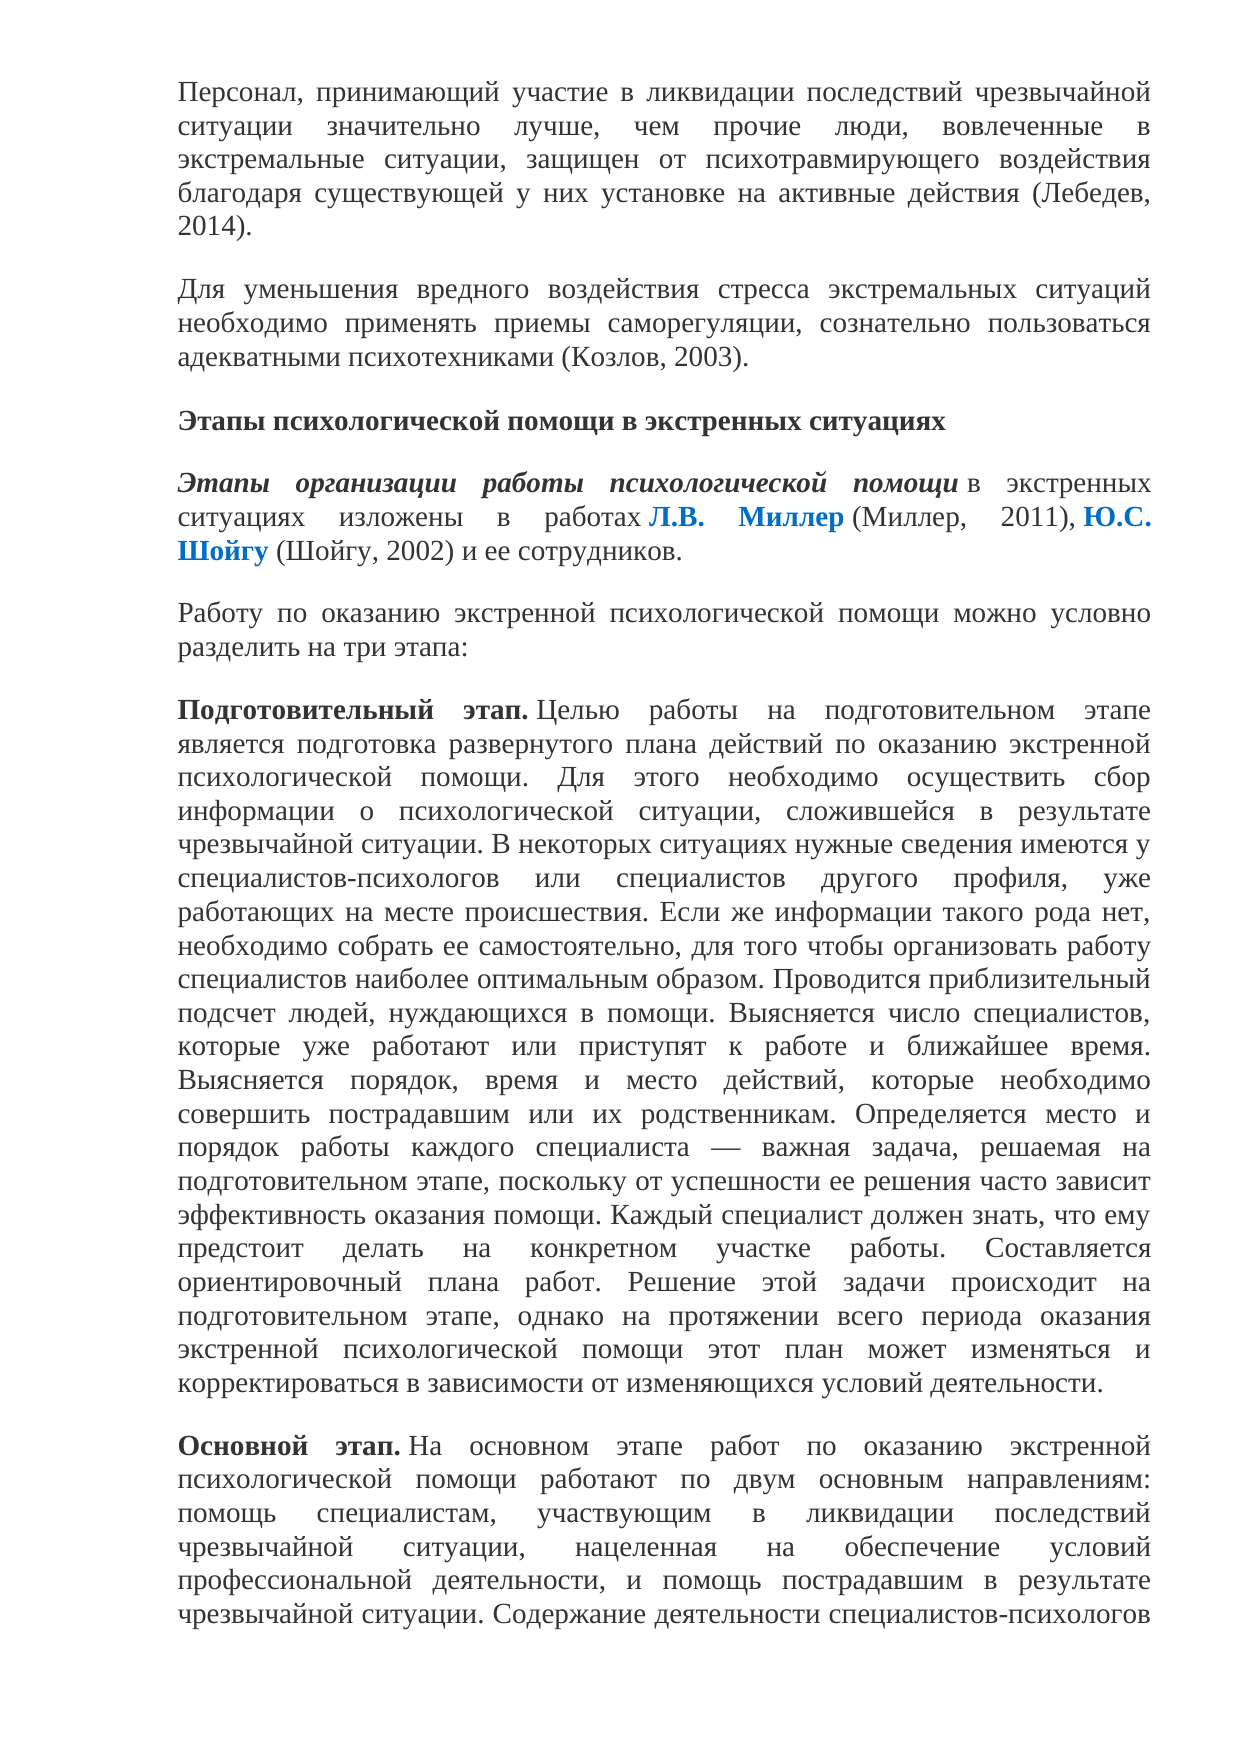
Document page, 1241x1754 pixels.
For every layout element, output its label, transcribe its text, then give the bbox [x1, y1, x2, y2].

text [177, 1428, 1152, 1629]
text Работу по оказанию экстренной психологической помощи можно условно разделить на три этапа: [177, 596, 1152, 663]
text Персонал, принимающий участие в ликвидации последствий чрезвычайной ситуации значительно лучше, чем прочие люди, вовлеченные в экстремальные ситуации, защищен от психотравмирующего воздействия благодаря существующей у них установке на активные действия (Лебедев, 2014). [177, 74, 1152, 242]
text Для уменьшения вредного воздействия стресса экстремальных ситуаций необходимо применять приемы саморегуляции, сознательно пользоваться адекватными психотехниками (Козлов, 2003). [177, 271, 1152, 372]
text Этапы организации работы психологической помощи в экстренных ситуациях изложены в работах Л.В. Миллер (Миллер, 2011), Ю.С. Шойгу (Шойгу, 2002) и ее сотрудников. [177, 465, 1152, 566]
text Подготовительный этап. Целью работы на подготовительном этапе является подготовка развернутого плана действий по оказанию экстренной психологической помощи. Для этого необходимо осуществить сбор информации о психологической ситуации, сложившейся в результате чрезвычайной ситуации. В некоторых ситуациях нужные сведения имеются у специалистов-психологов или специалистов другого профиля, уже работающих на месте происшествия. Если же информации такого рода нет, необходимо собрать ее самостоятельно, для того чтобы организовать работу специалистов наиболее оптимальным образом. Проводится приблизительный подсчет людей, нуждающихся в помощи. Выясняется число специалистов, которые уже работают или приступят к работе и ближайшее время. Выясняется порядок, время и место действий, которые необходимо совершить пострадавшим или их родственникам. Определяется место и порядок работы каждого специалиста — важная задача, решаемая на подготовительном этапе, поскольку от успешности ее решения часто зависит эффективность оказания помощи. Каждый специалист должен знать, что ему предстоит делать на конкретном участке работы. Составляется ориентировочный плана работ. Решение этой задачи происходит на подготовительном этапе, однако на протяжении всего периода оказания экстренной психологической помощи этот план может изменяться и корректироваться в зависимости от изменяющихся условий деятельности. [177, 692, 1152, 1398]
text Этапы психологической помощи в экстренных ситуациях [177, 401, 1152, 436]
